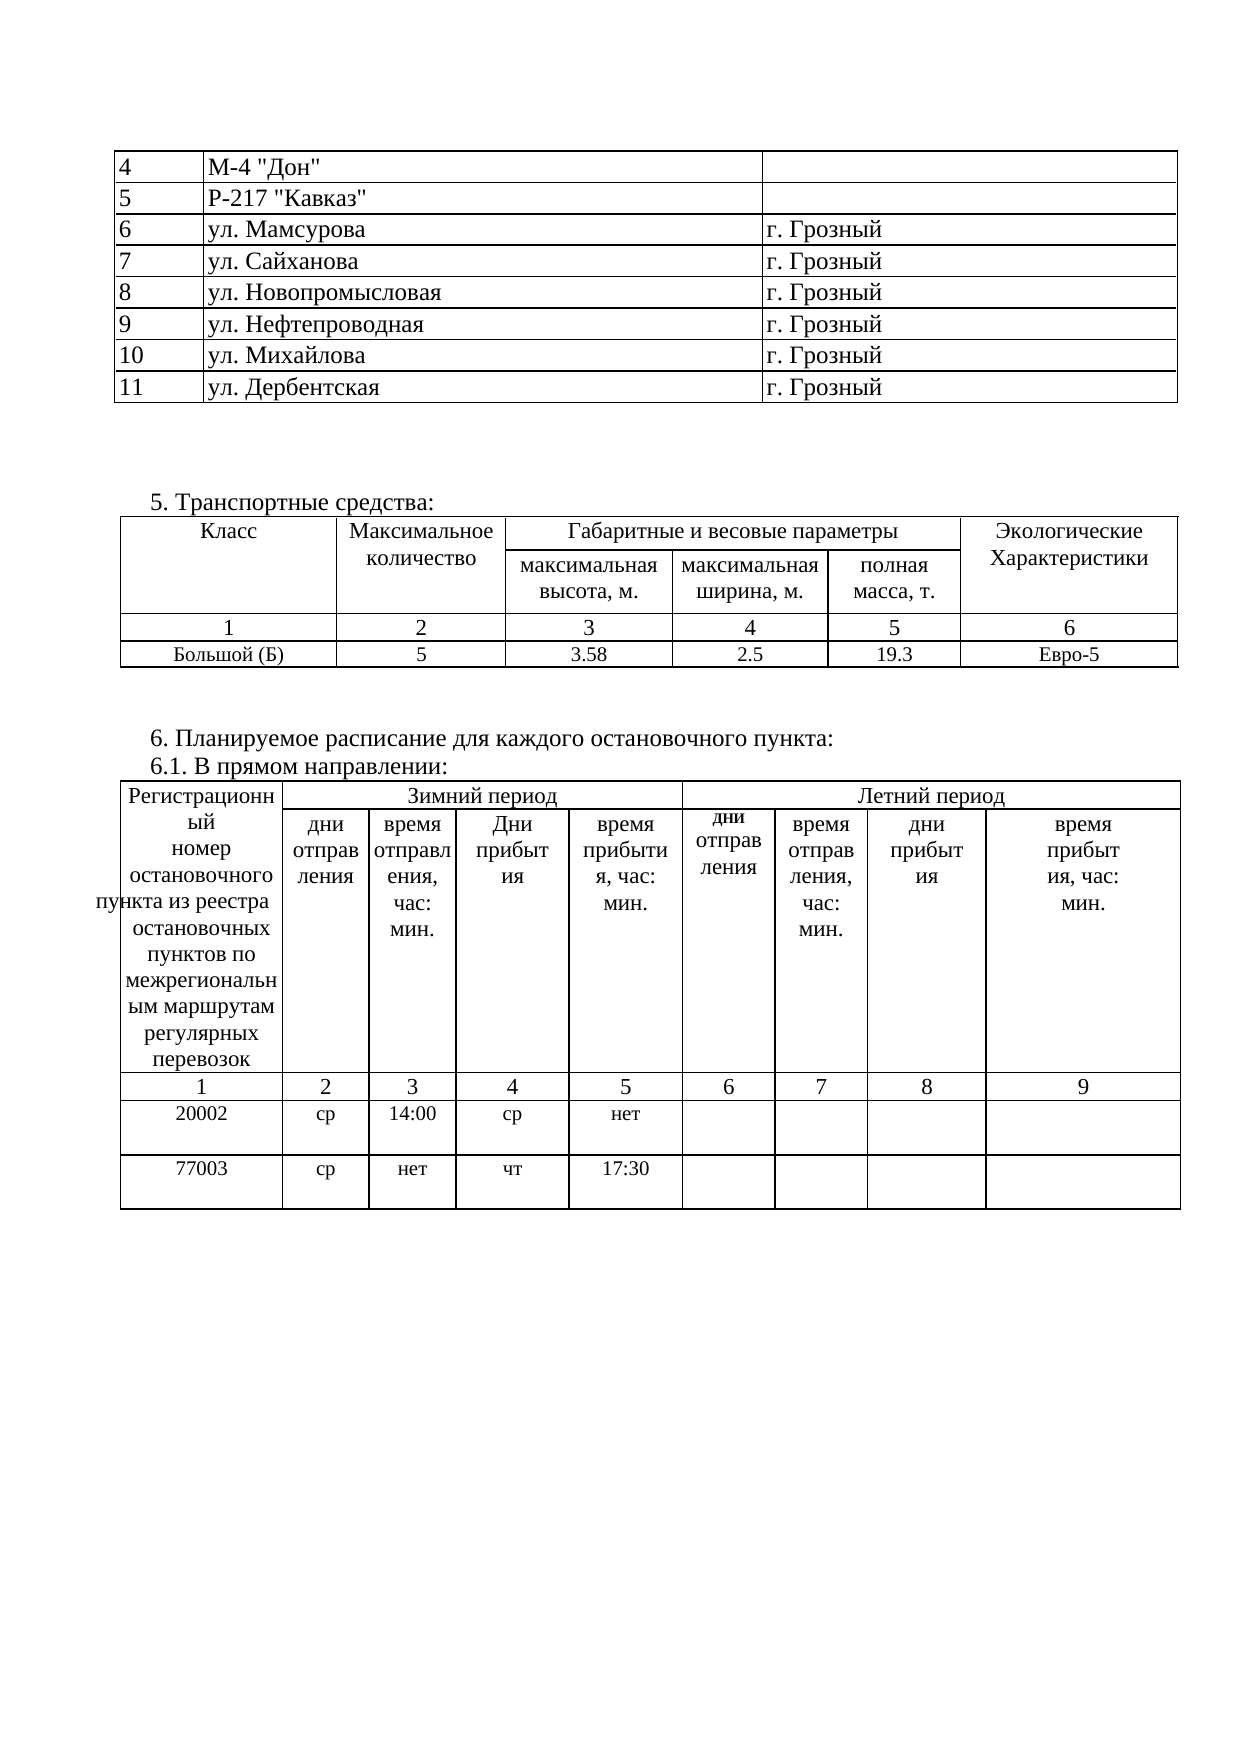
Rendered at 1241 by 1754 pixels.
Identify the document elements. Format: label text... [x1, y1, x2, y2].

table_cell время отправ ления, час: мин. [776, 810, 867, 1072]
table_cell нет [370, 1156, 455, 1208]
table_cell 9 [987, 1073, 1180, 1099]
table_cell [763, 152, 1177, 181]
table_cell [868, 1156, 985, 1208]
table_cell 11 [115, 371, 203, 402]
table_cell ср [457, 1101, 568, 1154]
table_cell 7 [115, 245, 203, 276]
table_cell максимальная высота, м. [506, 551, 672, 612]
table_header Зимний период [283, 782, 682, 808]
table_cell время отправл ения, час: мин. [370, 810, 455, 1072]
table_cell ДНИ отправ ления [683, 810, 774, 1072]
table_cell дни прибыт ия [868, 810, 985, 1072]
table_cell ср [283, 1101, 368, 1154]
table_cell [683, 1156, 774, 1208]
table_cell [683, 1101, 774, 1154]
table_cell 1 [121, 1073, 282, 1099]
table_cell чт [457, 1156, 568, 1208]
table_cell 6 [115, 214, 203, 244]
table_cell время прибыти я, час: мин. [570, 810, 682, 1072]
table_cell 5 [570, 1073, 682, 1099]
table_cell 5 [829, 614, 960, 640]
table_cell 2 [283, 1073, 368, 1099]
table_cell 19.3 [829, 642, 960, 666]
table_header Регистрационный номер остановочного пункта из реестра остановочных пунктов по межрегиональным маршрутам регулярных перевозок [121, 782, 282, 1072]
table_cell [987, 1101, 1180, 1154]
table_cell нет [570, 1101, 682, 1154]
table_header Экологические Характеристики [961, 517, 1177, 612]
table_cell 4 [457, 1073, 568, 1099]
table_header Летний период [683, 782, 1180, 808]
table_cell 7 [776, 1073, 867, 1099]
table_cell 14:00 [370, 1101, 455, 1154]
table_cell М-4 "Дон" [204, 152, 762, 181]
table_cell время прибыт ия, час: мин. [987, 810, 1180, 1072]
table_header Габаритные и весовые параметры [506, 517, 960, 549]
table_cell [776, 1156, 867, 1208]
table_cell 6 [683, 1073, 774, 1099]
table_cell Дни прибыт ия [457, 810, 568, 1072]
table_cell максимальная ширина, м. [673, 551, 827, 612]
text 6.1. В прямом направлении: [150, 751, 1090, 780]
table_cell 8 [868, 1073, 985, 1099]
table_cell 1 [121, 614, 336, 640]
table_cell дни отправ ления [283, 810, 368, 1072]
table_cell г. Грозный [763, 339, 1177, 370]
table_cell 5 [337, 642, 505, 666]
table_cell ул. Дербентская [204, 372, 762, 402]
table_header Максимальное количество [337, 517, 505, 612]
table_cell ул. Мамсурова [204, 215, 762, 244]
table_cell 8 [115, 277, 203, 307]
table_cell 4 [673, 614, 827, 640]
table_cell 20002 [121, 1101, 282, 1154]
table_cell 4 [115, 152, 203, 181]
table_cell г. Грозный [763, 307, 1177, 339]
table_cell полная масса, т. [829, 551, 960, 612]
table_cell [987, 1156, 1180, 1208]
table_cell ул. Сайханова [204, 246, 762, 276]
table_cell Большой (Б) [121, 642, 336, 666]
table_cell 2.5 [673, 642, 827, 666]
table_cell 17:30 [570, 1156, 682, 1208]
table_cell г. Грозный [763, 370, 1177, 402]
table_cell 3.58 [506, 642, 672, 666]
table_cell 6 [961, 614, 1177, 640]
table_cell г. Грозный [763, 213, 1177, 244]
table_header Класс [121, 517, 336, 612]
table_cell 3 [370, 1073, 455, 1099]
table_cell [763, 181, 1177, 213]
table_cell ул. Нефтепроводная [204, 309, 762, 339]
table_cell 9 [115, 308, 203, 339]
table_cell ср [283, 1156, 368, 1208]
table_cell ул. Новопромысловая [204, 277, 762, 307]
table_cell 10 [115, 340, 203, 370]
text 6. Планируемое расписание для каждого остановочного пункта: [150, 723, 1090, 751]
table_cell 3 [506, 614, 672, 640]
table_cell 5 [115, 183, 203, 213]
text 5. Транспортные средства: [150, 487, 1090, 516]
table_cell ул. Михайлова [204, 340, 762, 370]
table_cell Р-217 "Кавказ" [204, 183, 762, 213]
table_cell 2 [337, 614, 505, 640]
table_cell [868, 1101, 985, 1154]
table_cell г. Грозный [763, 244, 1177, 276]
table_cell г. Грозный [763, 276, 1177, 307]
table_cell Евро-5 [961, 642, 1177, 666]
table_cell 77003 [121, 1156, 282, 1208]
table_cell [776, 1101, 867, 1154]
